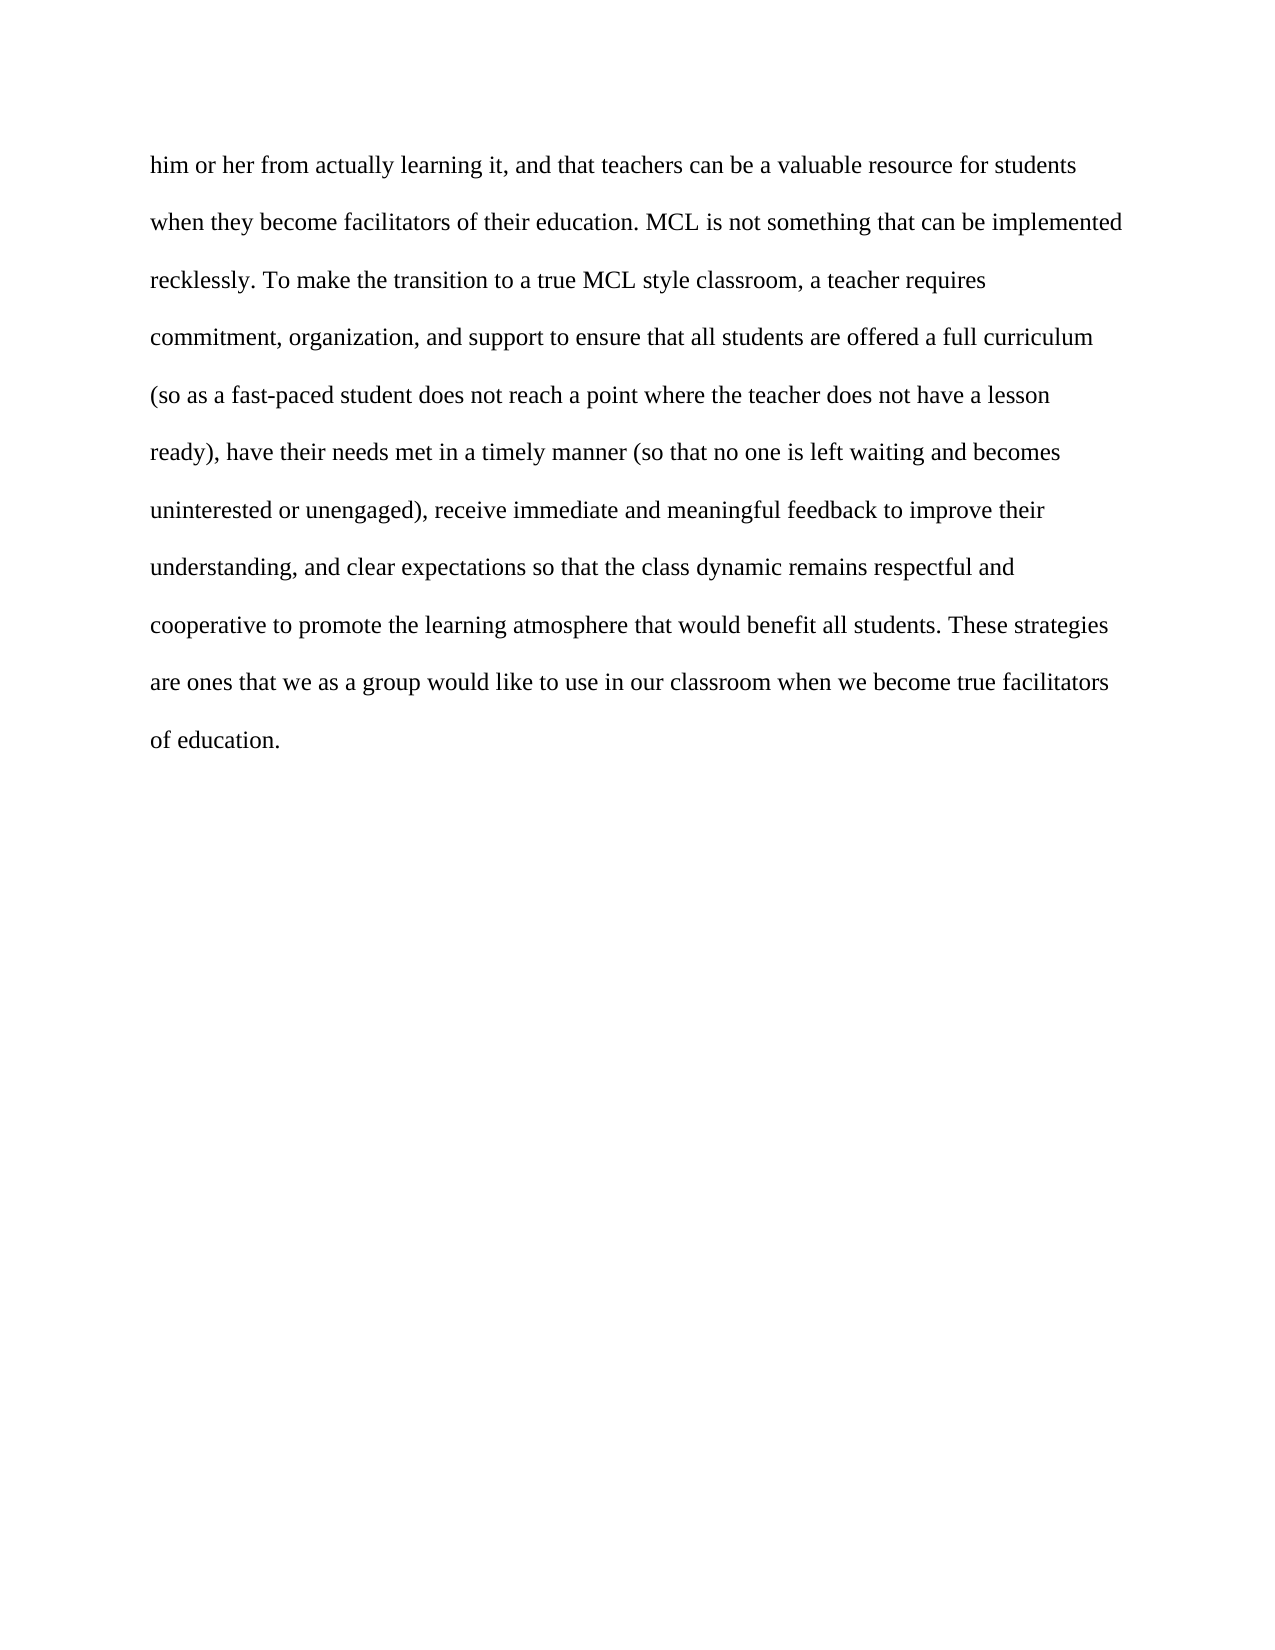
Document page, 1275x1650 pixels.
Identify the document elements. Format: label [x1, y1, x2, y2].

text [150, 150, 1125, 754]
